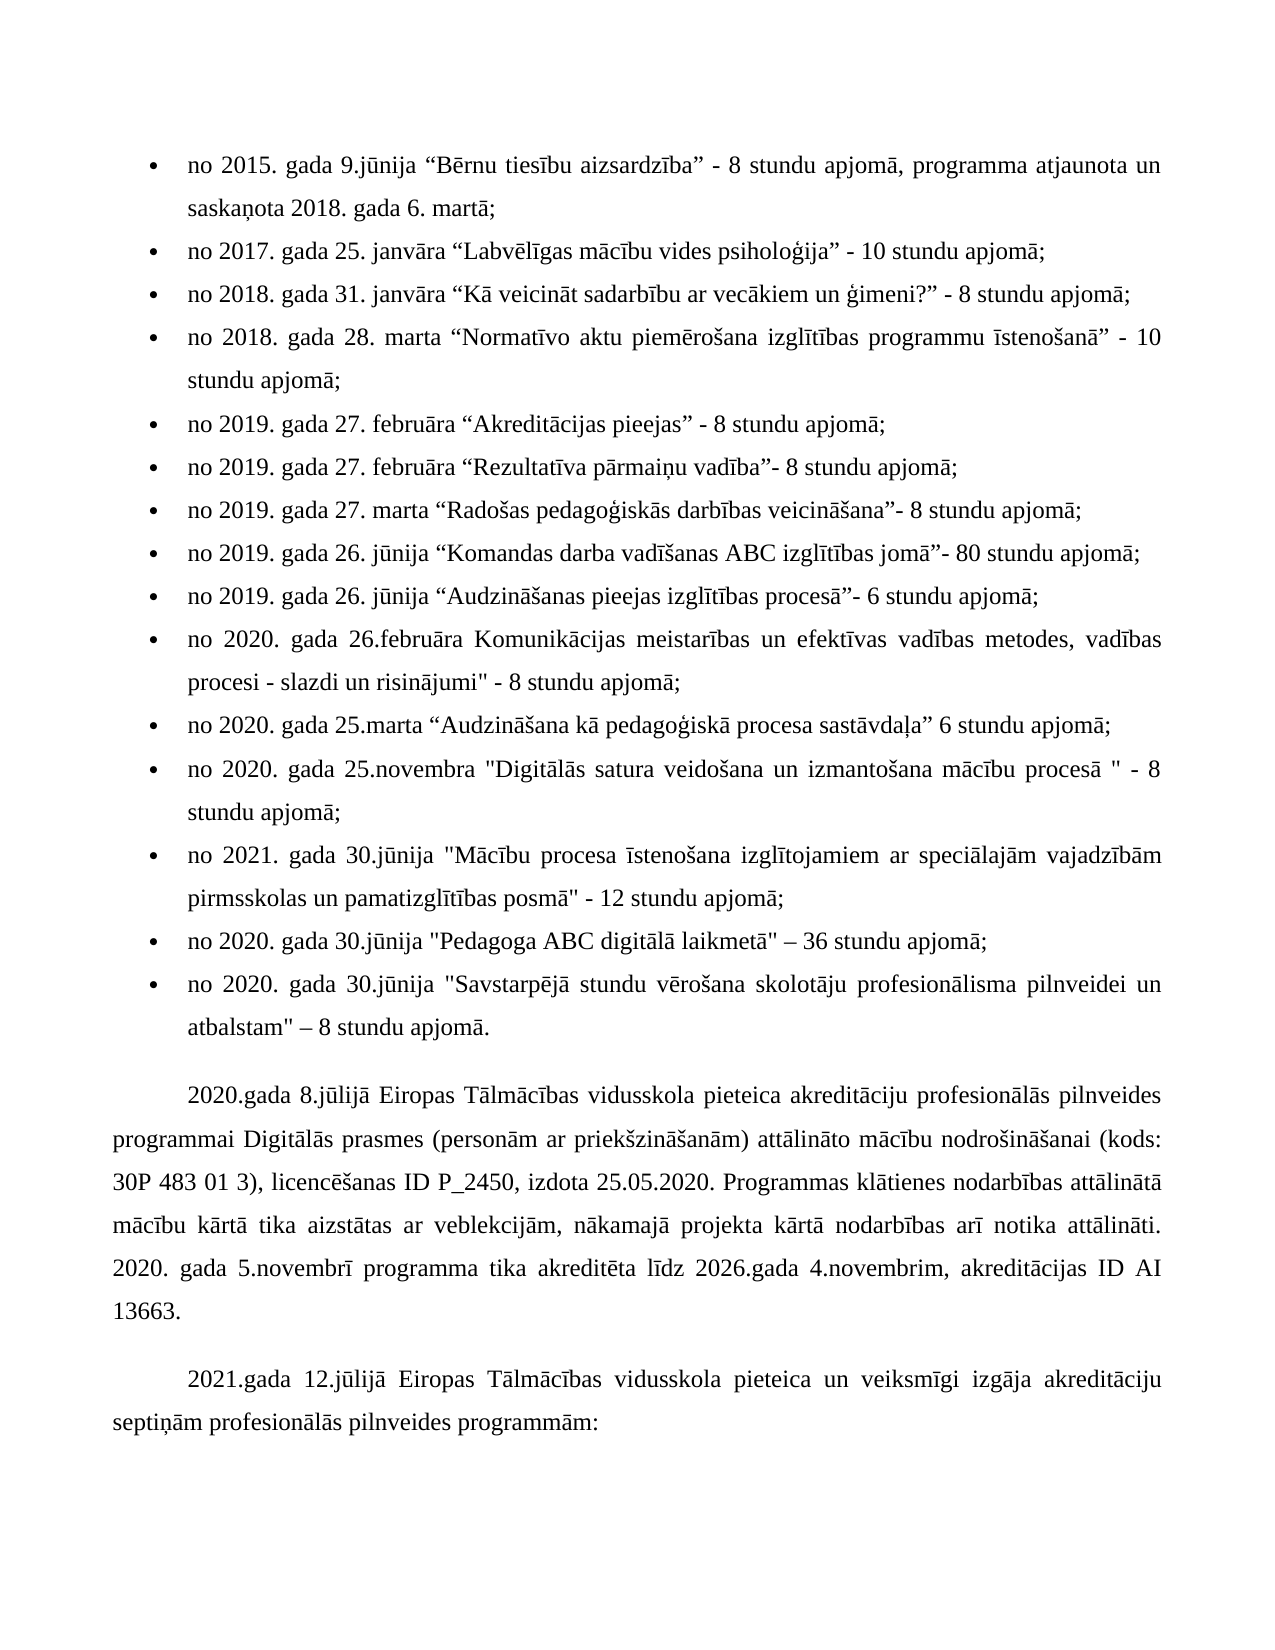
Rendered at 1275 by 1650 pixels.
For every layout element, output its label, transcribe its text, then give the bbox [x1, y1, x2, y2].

list no 2020. gada 30.jūnija "Savstarpējā stundu vērošana skolotāju profesionālisma pilnveidei un atbalstam" – 8 stundu apjomā. [150, 969, 1162, 1041]
list no 2019. gada 27. februāra “Rezultatīva pārmaiņu vadība”- 8 stundu apjomā; [150, 452, 1162, 481]
list no 2021. gada 30.jūnija "Mācību procesa īstenošana izglītojamiem ar speciālajām vajadzībām pirmsskolas un pamatizglītības posmā" - 12 stundu apjomā; [150, 840, 1162, 912]
list no 2020. gada 26.februāra Komunikācijas meistarības un efektīvas vadības metodes, vadības procesi - slazdi un risinājumi" - 8 stundu apjomā; [150, 624, 1162, 696]
list no 2020. gada 30.jūnija "Pedagoga ABC digitālā laikmetā" – 36 stundu apjomā; [150, 926, 1162, 955]
list no 2018. gada 28. marta “Normatīvo aktu piemērošana izglītības programmu īstenošanā” - 10 stundu apjomā; [150, 322, 1162, 394]
list no 2020. gada 25.novembra "Digitālās satura veidošana un izmantošana mācību procesā " - 8 stundu apjomā; [150, 754, 1162, 826]
text 2020.gada 8.jūlijā Eiropas Tālmācības vidusskola pieteica akreditāciju profesionālās pilnveides programmai Digitālās prasmes (personām ar priekšzināšanām) attālināto mācību nodrošināšanai (kods: 30P 483 01 3), licencēšanas ID P_2450, izdota 25.05.2020. Programmas klātienes nodarbības attālinātā mācību kārtā tika aizstātas ar veblekcijām, nākamajā projekta kārtā nodarbības arī notika attālināti. 2020. gada 5.novembrī programma tika akreditēta līdz 2026.gada 4.novembrim, akreditācijas ID AI 13663. [112, 1081, 1162, 1325]
text 2021.gada 12.jūlijā Eiropas Tālmācības vidusskola pieteica un veiksmīgi izgāja akreditāciju septiņām profesionālās pilnveides programmām: [112, 1364, 1162, 1436]
list no 2019. gada 26. jūnija “Audzināšanas pieejas izglītības procesā”- 6 stundu apjomā; [150, 581, 1162, 610]
list no 2017. gada 25. janvāra “Labvēlīgas mācību vides psiholoģija” - 10 stundu apjomā; [150, 236, 1162, 265]
list no 2019. gada 26. jūnija “Komandas darba vadīšanas ABC izglītības jomā”- 80 stundu apjomā; [150, 538, 1162, 567]
list no 2015. gada 9.jūnija “Bērnu tiesību aizsardzība” - 8 stundu apjomā, programma atjaunota un saskaņota 2018. gada 6. martā; [150, 150, 1162, 222]
list no 2019. gada 27. februāra “Akreditācijas pieejas” - 8 stundu apjomā; [150, 409, 1162, 437]
list no 2019. gada 27. marta “Radošas pedagoģiskās darbības veicināšana”- 8 stundu apjomā; [150, 495, 1162, 524]
list no 2020. gada 25.marta “Audzināšana kā pedagoģiskā procesa sastāvdaļa” 6 stundu apjomā; [150, 711, 1162, 739]
list no 2018. gada 31. janvāra “Kā veicināt sadarbību ar vecākiem un ģimeni?” - 8 stundu apjomā; [150, 279, 1162, 308]
